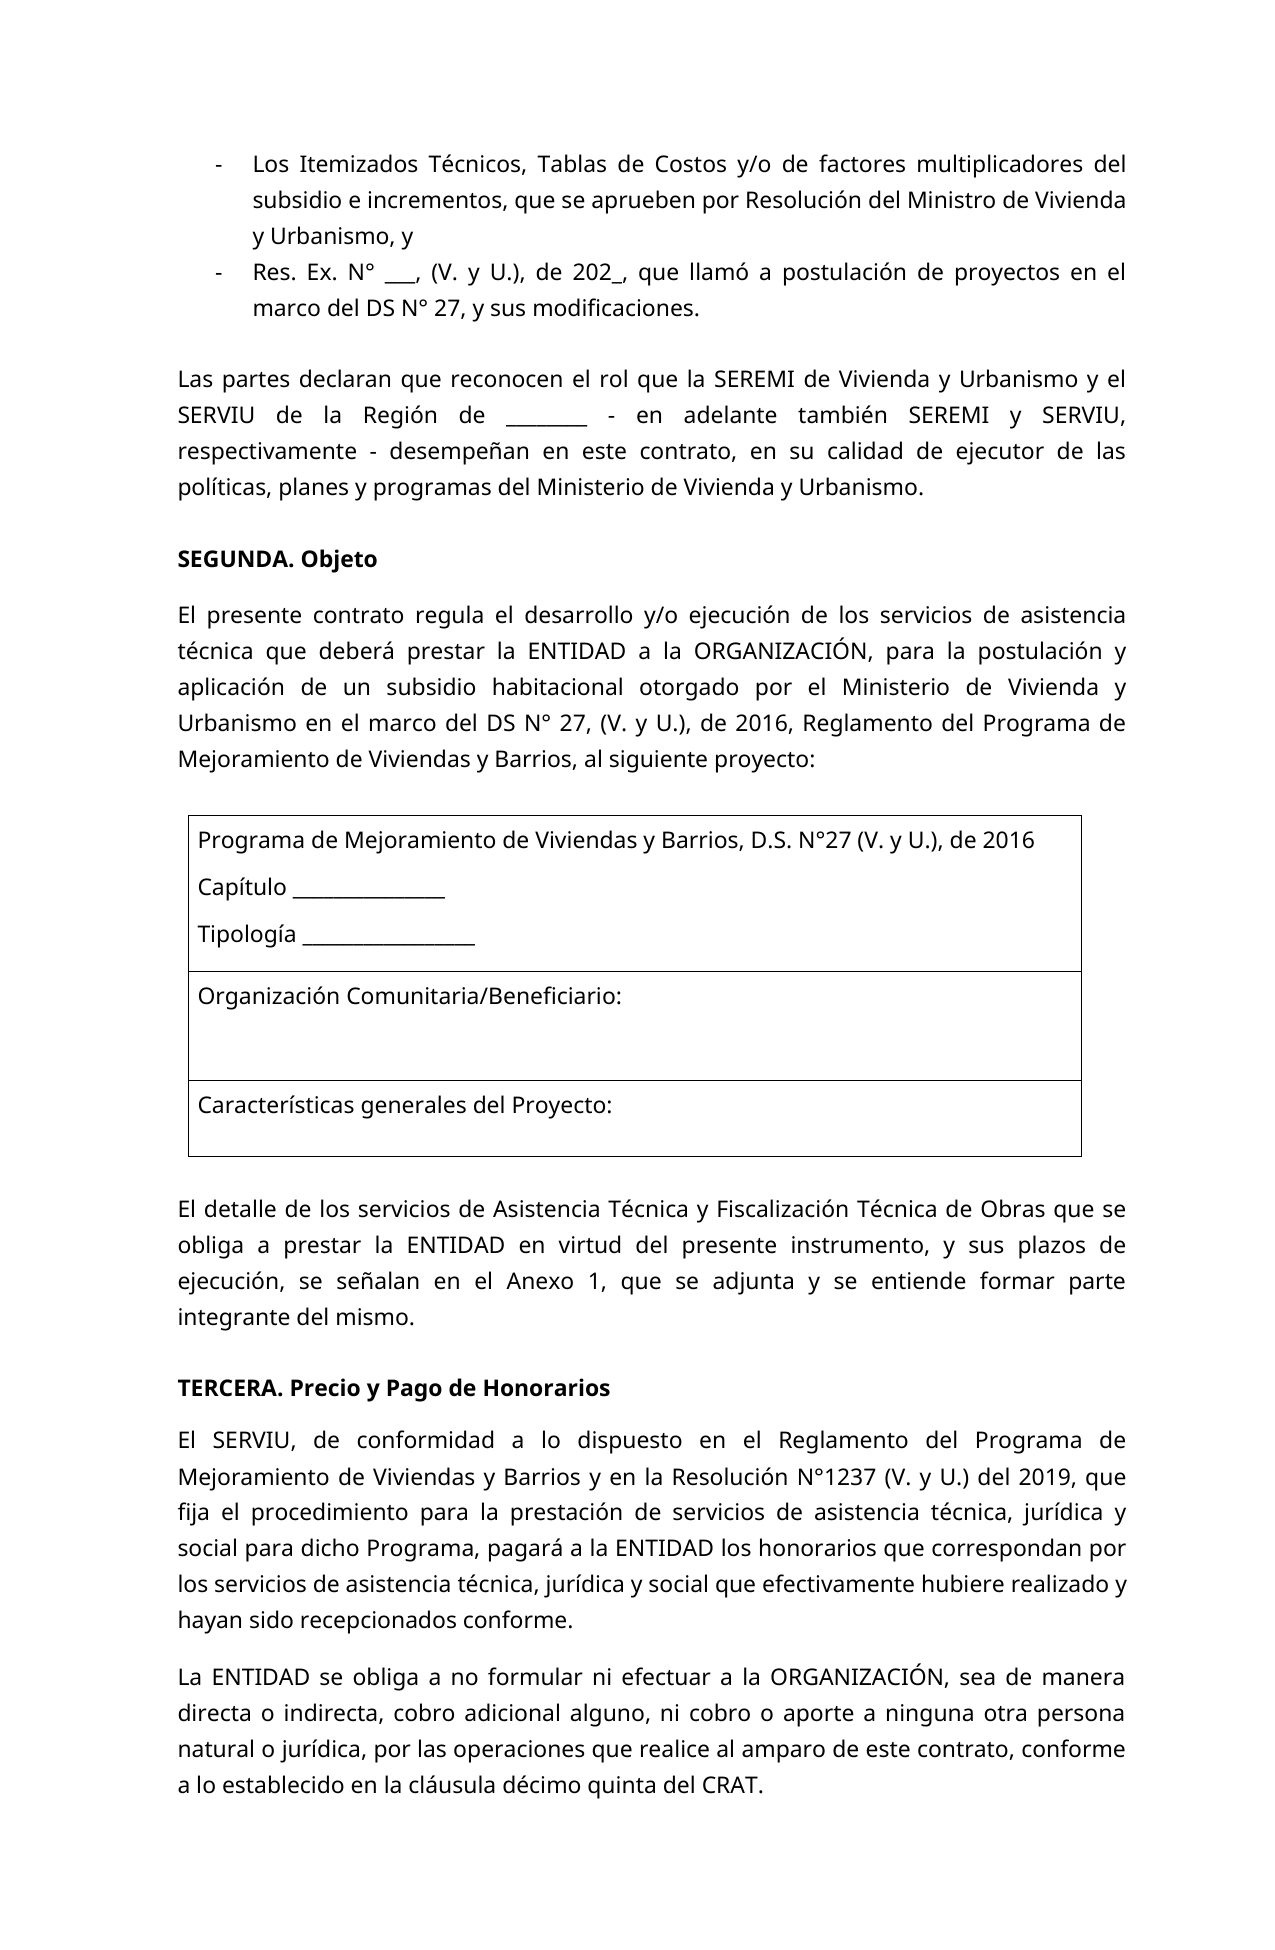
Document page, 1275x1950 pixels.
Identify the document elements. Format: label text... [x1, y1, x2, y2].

table_cell Características generales del Proyecto: [189, 1081, 1081, 1156]
text Las partes declaran que reconocen el rol que la SEREMI de Vivienda y Urbanismo y el SERVIU de la Región de ________ - en adelante también SEREMI y SERVIU, respectivamente - desempeñan en este contrato, en su calidad de ejecutor de las políticas, planes y programas del Ministerio de Vivienda y Urbanismo. [177, 363, 1127, 502]
text El presente contrato regula el desarrollo y/o ejecución de los servicios de asistencia técnica que deberá prestar la ENTIDAD a la ORGANIZACIÓN, para la postulación y aplicación de un subsidio habitacional otorgado por el Ministerio de Vivienda y Urbanismo en el marco del DS N° 27, (V. y U.), de 2016, Reglamento del Programa de Mejoramiento de Viviendas y Barrios, al siguiente proyecto: [177, 599, 1127, 774]
text El detalle de los servicios de Asistencia Técnica y Fiscalización Técnica de Obras que se obliga a prestar la ENTIDAD en virtud del presente instrumento, y sus plazos de ejecución, se señalan en el Anexo 1, que se adjunta y se entiende formar parte integrante del mismo. [177, 1193, 1127, 1332]
table_cell Organización Comunitaria/Beneficiario: [189, 972, 1081, 1080]
list Res. Ex. N° ___, (V. y U.), de 202_, que llamó a postulación de proyectos en el marco del DS N° 27, y sus modificaciones. [215, 256, 1127, 323]
table_header Programa de Mejoramiento de Viviendas y Barrios, D.S. N°27 (V. y U.), de 2016 Capítulo _______________ Tipología _________________ [189, 816, 1081, 971]
text El SERVIU, de conformidad a lo dispuesto en el Reglamento del Programa de Mejoramiento de Viviendas y Barrios y en la Resolución N°1237 (V. y U.) del 2019, que fija el procedimiento para la prestación de servicios de asistencia técnica, jurídica y social para dicho Programa, pagará a la ENTIDAD los honorarios que correspondan por los servicios de asistencia técnica, jurídica y social que efectivamente hubiere realizado y hayan sido recepcionados conforme. [177, 1424, 1127, 1635]
text SEGUNDA. Objeto [177, 543, 1127, 574]
text La ENTIDAD se obliga a no formular ni efectuar a la ORGANIZACIÓN, sea de manera directa o indirecta, cobro adicional alguno, ni cobro o aporte a ninguna otra persona natural o jurídica, por las operaciones que realice al amparo de este contrato, conforme a lo establecido en la cláusula décimo quinta del CRAT. [177, 1661, 1127, 1800]
list Los Itemizados Técnicos, Tablas de Costos y/o de factores multiplicadores del subsidio e incrementos, que se aprueben por Resolución del Ministro de Vivienda y Urbanismo, y [215, 148, 1127, 251]
text TERCERA. Precio y Pago de Honorarios [177, 1372, 1127, 1404]
